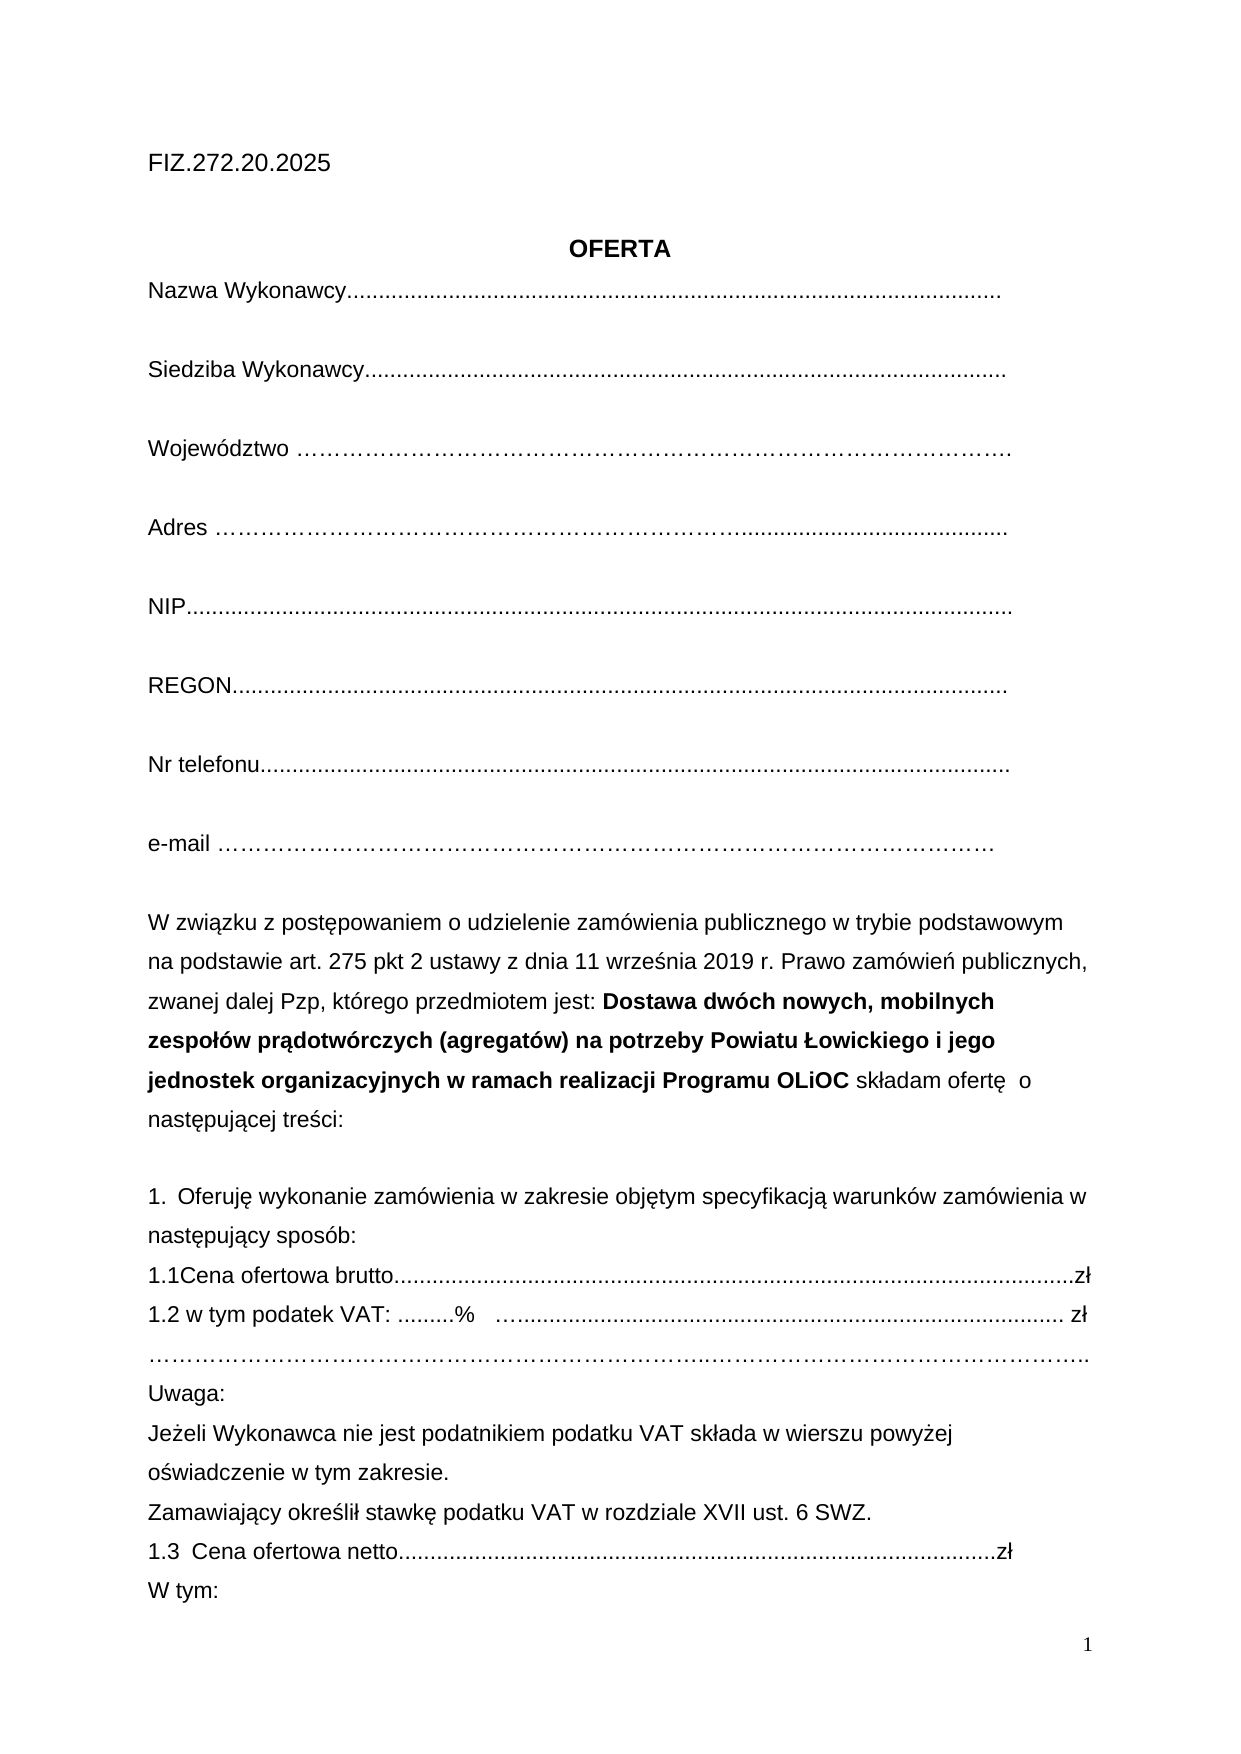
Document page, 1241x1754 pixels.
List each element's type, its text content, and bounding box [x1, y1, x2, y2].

text Siedziba Wykonawcy..................................................................................................... [148, 356, 1093, 382]
text Województwo …………………………………………………………………………………. [148, 435, 1093, 461]
text Jeżeli Wykonawca nie jest podatnikiem podatku VAT składa w wierszu powyżej oświadczenie w tym zakresie. [148, 1419, 1093, 1485]
text Uwaga: [148, 1380, 1093, 1406]
text W tym: [148, 1577, 1093, 1604]
text NIP.................................................................................................................................. [148, 593, 1093, 619]
text Nr telefonu...................................................................................................................... [148, 751, 1093, 777]
text W związku z postępowaniem o udzielenie zamówienia publicznego w trybie podstawowym na podstawie art. 275 pkt 2 ustawy z dnia 11 września 2019 r. Prawo zamówień publicznych, zwanej dalej Pzp, którego przedmiotem jest: Dostawa dwóch nowych, mobilnych zespołów prądotwórczych (agregatów) na potrzeby Powiatu Łowickiego i jego jednostek organizacyjnych w ramach realizacji Programu OLiOC składam ofertę o następującej treści: [148, 909, 1093, 1132]
text REGON.......................................................................................................................... [148, 672, 1093, 698]
list Oferuję wykonanie zamówienia w zakresie objętym specyfikacją warunków zamówienia w następujący sposób: [148, 1183, 1093, 1248]
list Cena ofertowa netto..............................................................................................zł [148, 1538, 1093, 1564]
text e-mail ………………………………………………………………………………………… [148, 830, 1093, 856]
text Adres …………………………………………………………….......................................... [148, 514, 1093, 540]
text Zamawiający określił stawkę podatku VAT w rozdziale XVII ust. 6 SWZ. [148, 1498, 1093, 1525]
text 1.2 w tym podatek VAT: .........% …...................................................................................... zł [148, 1301, 1093, 1327]
text ………………………………………………………………..………………………………………….. [148, 1341, 1093, 1367]
text Nazwa Wykonawcy....................................................................................................... [148, 277, 1093, 303]
subtitle OFERTA [148, 234, 1093, 263]
subtitle FIZ.272.20.2025 [148, 148, 1093, 176]
text 1.1Cena ofertowa brutto...........................................................................................................zł [148, 1262, 1093, 1288]
